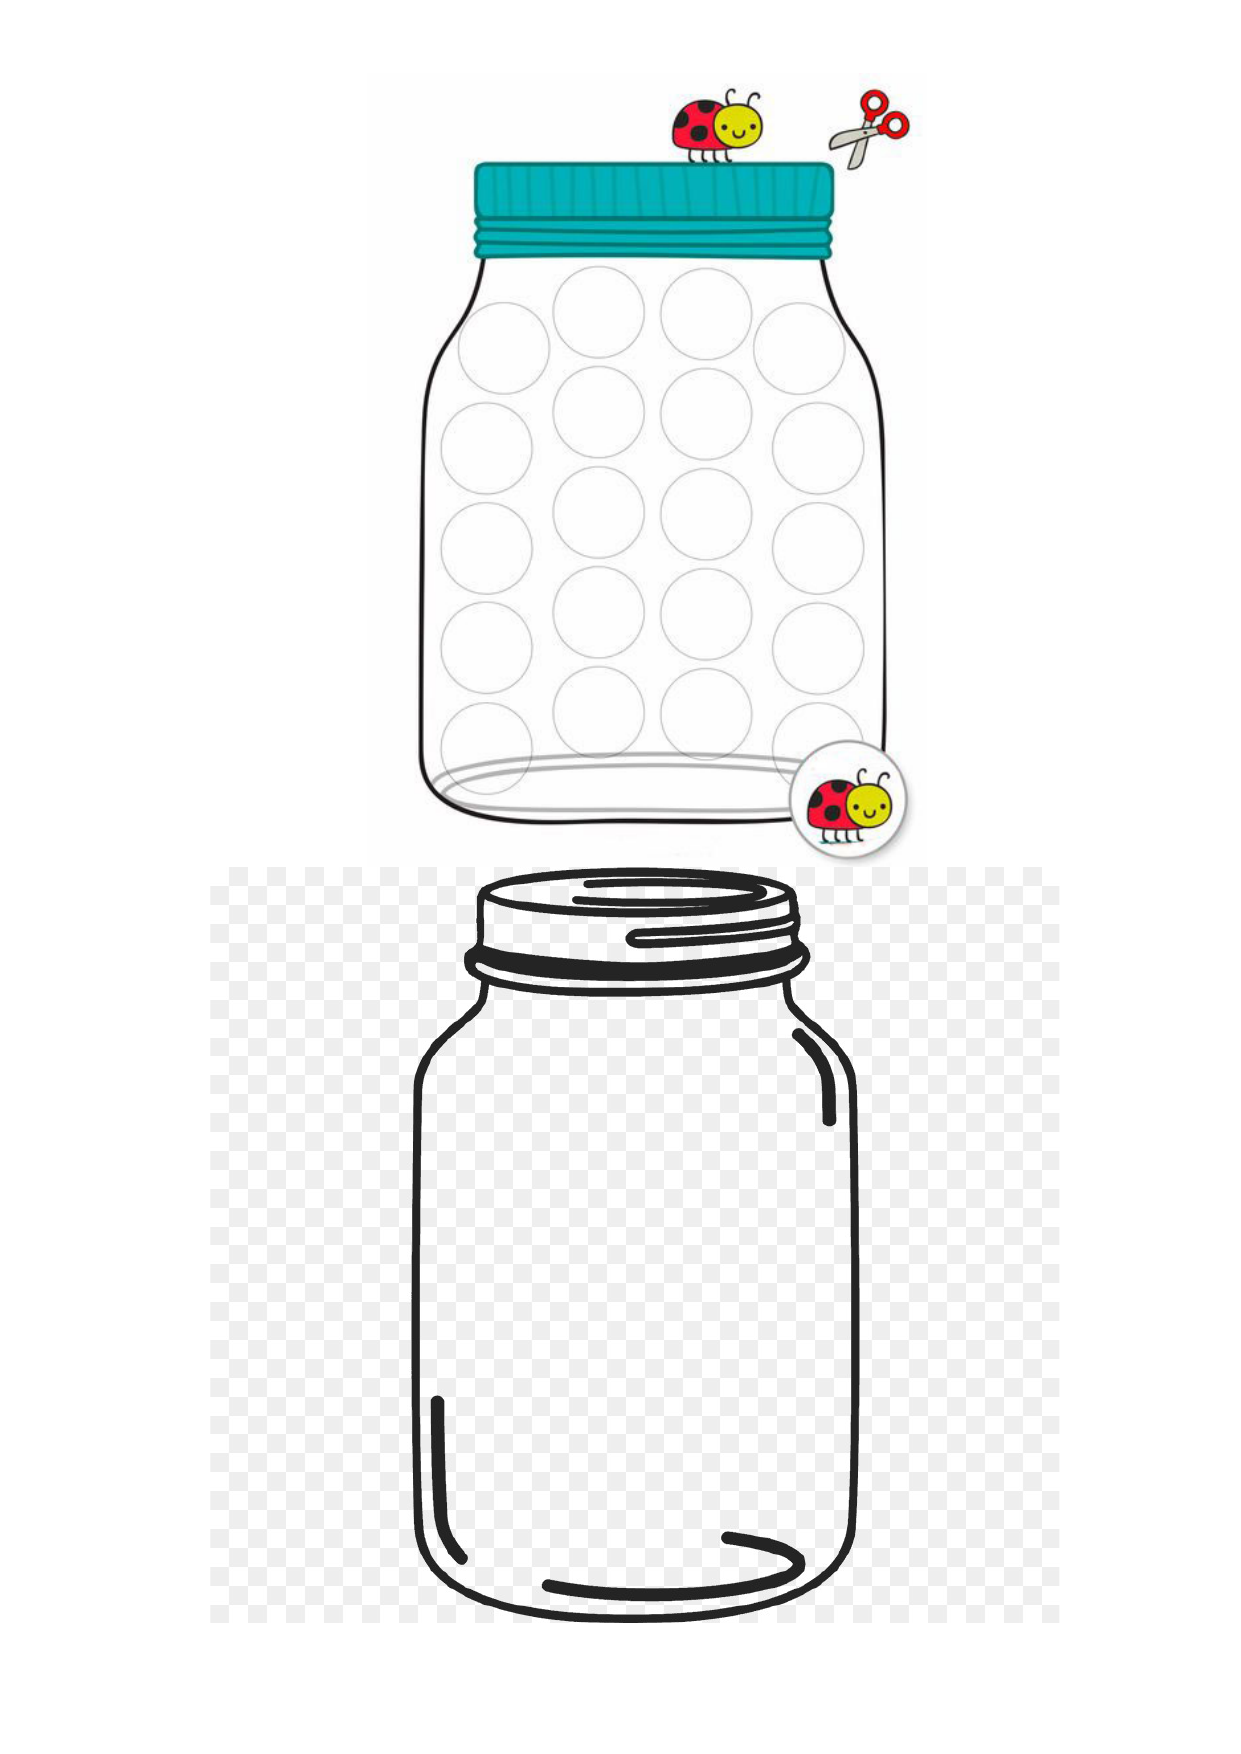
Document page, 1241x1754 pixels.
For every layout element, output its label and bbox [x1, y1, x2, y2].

picture [118, 73, 1177, 1623]
